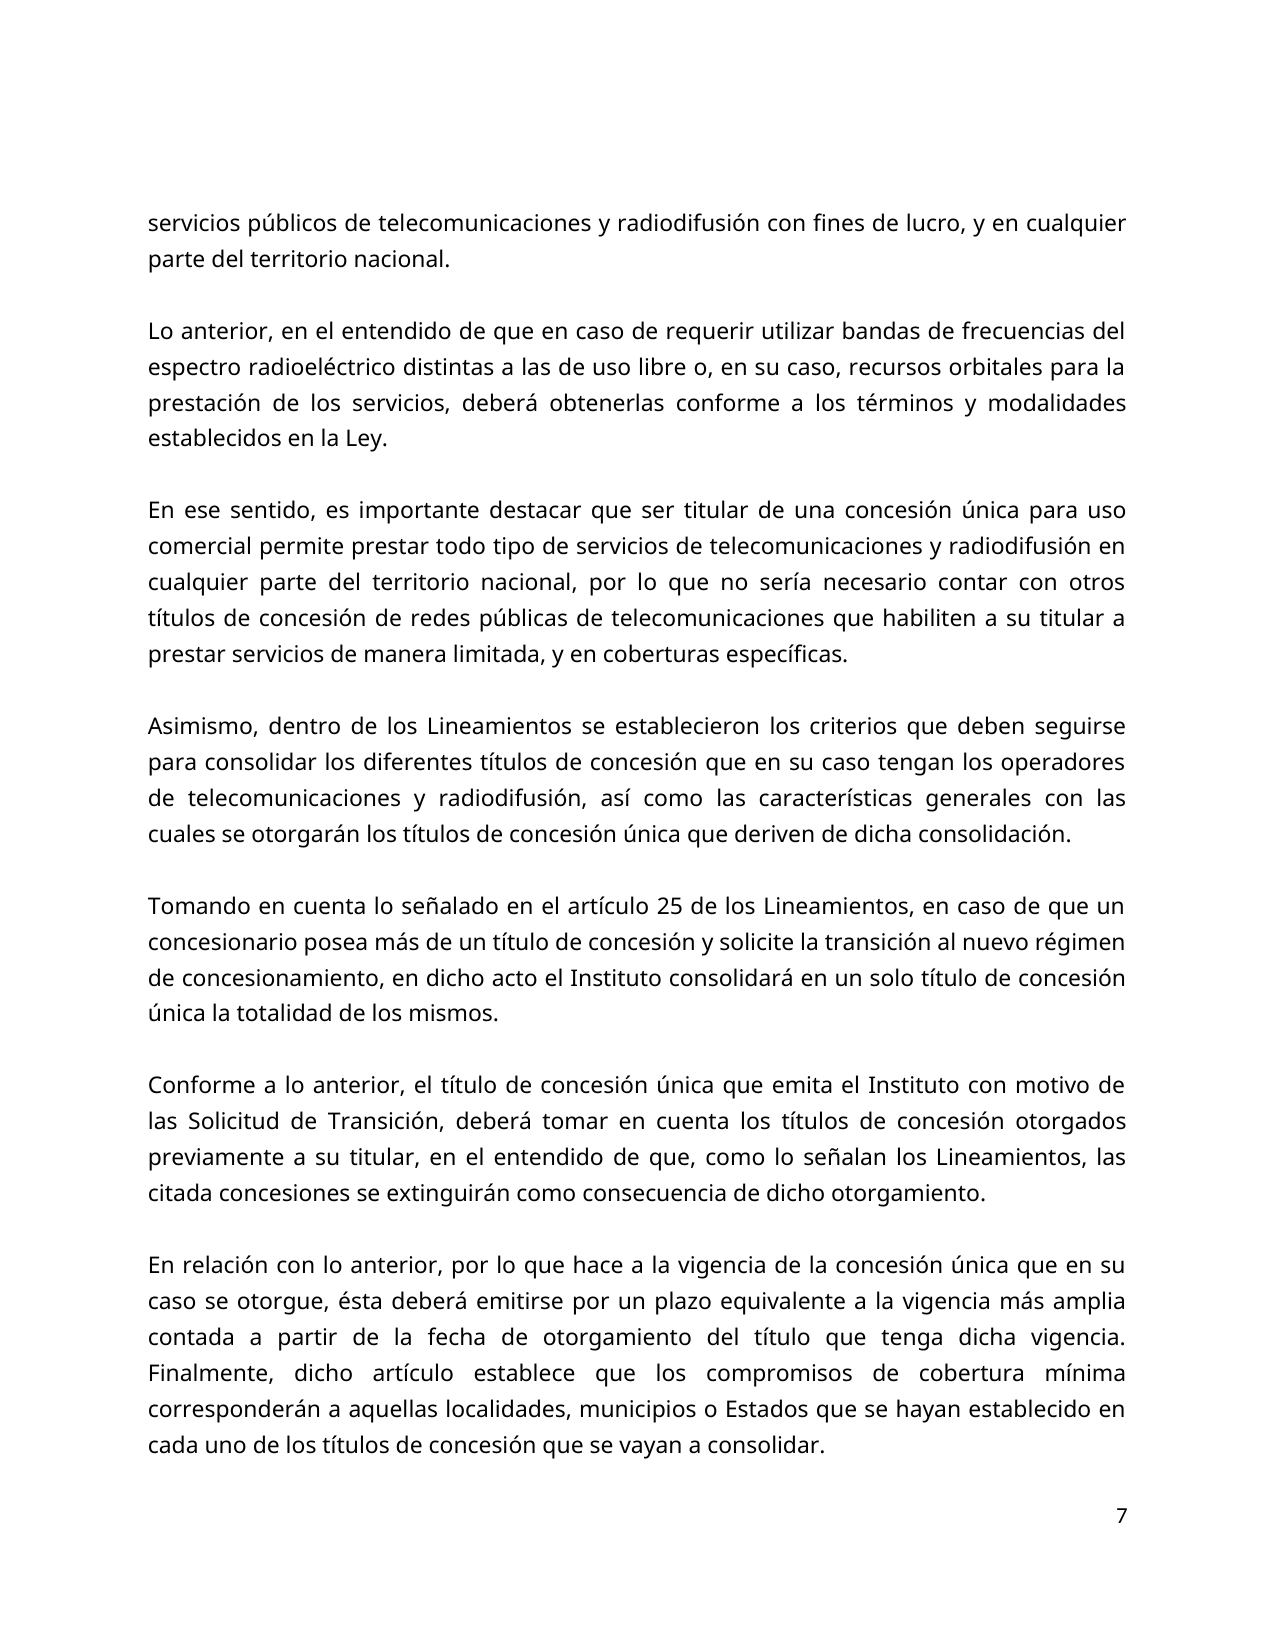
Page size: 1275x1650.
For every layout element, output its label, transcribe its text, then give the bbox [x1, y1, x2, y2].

text En relación con lo anterior, por lo que hace a la vigencia de la concesión única que en su caso se otorgue, ésta deberá emitirse por un plazo equivalente a la vigencia más amplia contada a partir de la fecha de otorgamiento del título que tenga dicha vigencia. Finalmente, dicho artículo establece que los compromisos de cobertura mínima corresponderán a aquellas localidades, municipios o Estados que se hayan establecido en cada uno de los títulos de concesión que se vayan a consolidar. [148, 1249, 1127, 1460]
text Asimismo, dentro de los Lineamientos se establecieron los criterios que deben seguirse para consolidar los diferentes títulos de concesión que en su caso tengan los operadores de telecomunicaciones y radiodifusión, así como las características generales con las cuales se otorgarán los títulos de concesión única que deriven de dicha consolidación. [148, 710, 1127, 849]
text Tomando en cuenta lo señalado en el artículo 25 de los Lineamientos, en caso de que un concesionario posea más de un título de concesión y solicite la transición al nuevo régimen de concesionamiento, en dicho acto el Instituto consolidará en un solo título de concesión única la totalidad de los mismos. [148, 889, 1127, 1029]
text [148, 207, 1127, 274]
text En ese sentido, es importante destacar que ser titular de una concesión única para uso comercial permite prestar todo tipo de servicios de telecomunicaciones y radiodifusión en cualquier parte del territorio nacional, por lo que no sería necesario contar con otros títulos de concesión de redes públicas de telecomunicaciones que habiliten a su titular a prestar servicios de manera limitada, y en coberturas específicas. [148, 494, 1127, 669]
text Conforme a lo anterior, el título de concesión única que emita el Instituto con motivo de las Solicitud de Transición, deberá tomar en cuenta los títulos de concesión otorgados previamente a su titular, en el entendido de que, como lo señalan los Lineamientos, las citada concesiones se extinguirán como consecuencia de dicho otorgamiento. [148, 1069, 1127, 1208]
text Lo anterior, en el entendido de que en caso de requerir utilizar bandas de frecuencias del espectro radioeléctrico distintas a las de uso libre o, en su caso, recursos orbitales para la prestación de los servicios, deberá obtenerlas conforme a los términos y modalidades establecidos en la Ley. [148, 314, 1127, 454]
